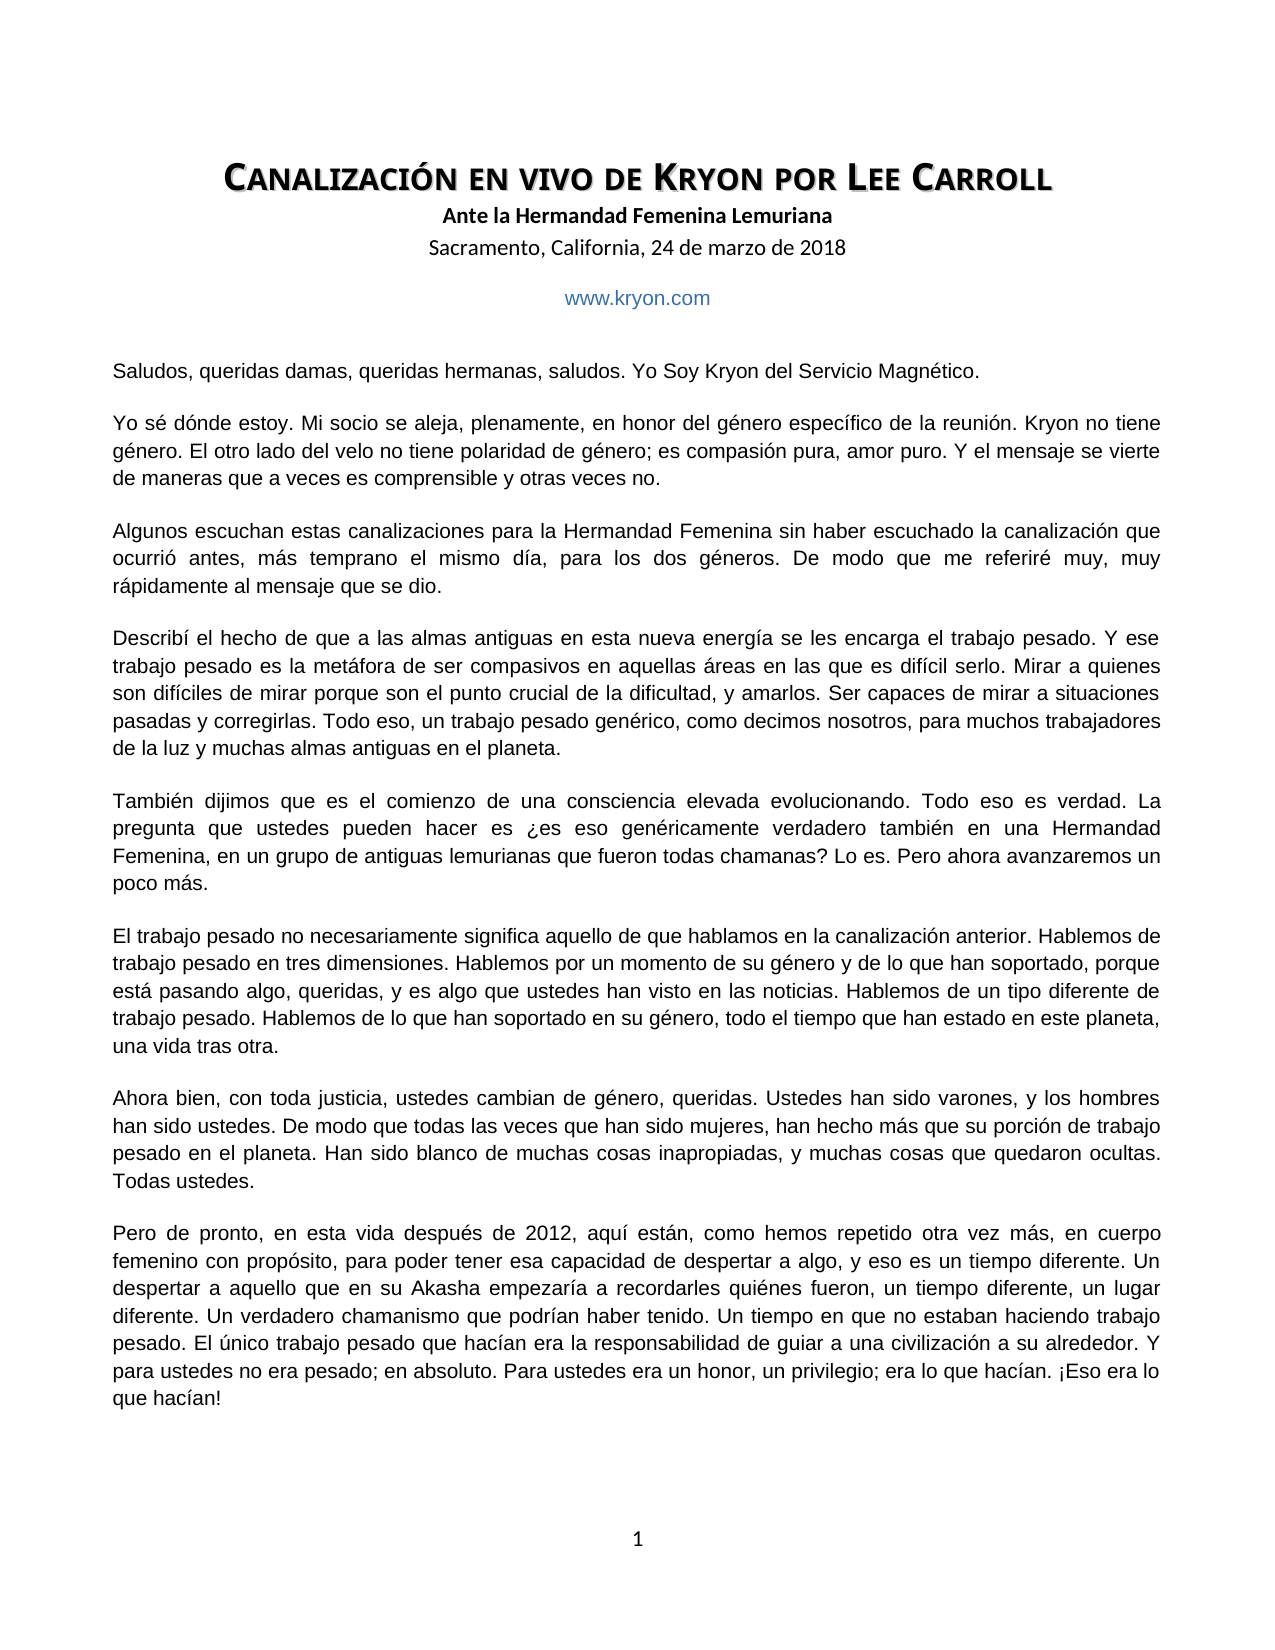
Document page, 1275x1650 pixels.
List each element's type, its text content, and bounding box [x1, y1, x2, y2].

text Ahora bien, con toda justicia, ustedes cambian de género, queridas. Ustedes han sido varones, y los hombres han sido ustedes. De modo que todas las veces que han sido mujeres, han hecho más que su porción de trabajo pesado en el planeta. Han sido blanco de muchas cosas inapropiadas, y muchas cosas que quedaron ocultas. Todas ustedes. [112, 1086, 1162, 1192]
text www.kryon.com [112, 286, 1162, 310]
text Saludos, queridas damas, queridas hermanas, saludos. Yo Soy Kryon del Servicio Magnético. [112, 358, 1162, 382]
text También dijimos que es el comienzo de una consciencia elevada evolucionando. Todo eso es verdad. La pregunta que ustedes pueden hacer es ¿es eso genéricamente verdadero también en una Hermandad Femenina, en un grupo de antiguas lemurianas que fueron todas chamanas? Lo es. Pero ahora avanzaremos un poco más. [112, 788, 1162, 895]
text Describí el hecho de que a las almas antiguas en esta nueva energía se les encarga el trabajo pesado. Y ese trabajo pesado es la metáfora de ser compasivos en aquellas áreas en las que es difícil serlo. Mirar a quienes son difíciles de mirar porque son el punto crucial de la dificultad, y amarlos. Ser capaces de mirar a situaciones pasadas y corregirlas. Todo eso, un trabajo pesado genérico, como decimos nosotros, para muchos trabajadores de la luz y muchas almas antiguas en el planeta. [112, 626, 1162, 760]
text Yo sé dónde estoy. Mi socio se aleja, plenamente, en honor del género específico de la reunión. Kryon no tiene género. El otro lado del velo no tiene polaridad de género; es compasión pura, amor puro. Y el mensaje se vierte de maneras que a veces es comprensible y otras veces no. [112, 411, 1162, 490]
text Algunos escuchan estas canalizaciones para la Hermandad Femenina sin haber escuchado la canalización que ocurrió antes, más temprano el mismo día, para los dos géneros. De modo que me referiré muy, muy rápidamente al mensaje que se dio. [112, 518, 1162, 597]
text Ante la Hermandad Femenina Lemuriana Sacramento, California, 24 de marzo de 2018 [112, 201, 1162, 261]
text El trabajo pesado no necesariamente significa aquello de que hablamos en la canalización anterior. Hablemos de trabajo pesado en tres dimensiones. Hablemos por un momento de su género y de lo que han soportado, porque está pasando algo, queridas, y es algo que ustedes han visto en las noticias. Hablemos de un tipo diferente de trabajo pesado. Hablemos de lo que han soportado en su género, todo el tiempo que han estado en este planeta, una vida tras otra. [112, 923, 1162, 1057]
text Pero de pronto, en esta vida después de 2012, aquí están, como hemos repetido otra vez más, en cuerpo femenino con propósito, para poder tener esa capacidad de despertar a algo, y eso es un tiempo diferente. Un despertar a aquello que en su Akasha empezaría a recordarles quiénes fueron, un tiempo diferente, un lugar diferente. Un verdadero chamanismo que podrían haber tenido. Un tiempo en que no estaban haciendo trabajo pesado. El único trabajo pesado que hacían era la responsabilidad de guiar a una civilización a su alrededor. Y para ustedes no era pesado; en absoluto. Para ustedes era un honor, un privilegio; era lo que hacían. ¡Eso era lo que hacían! [112, 1221, 1162, 1410]
text Canalización en vivo de Kryon por Lee Carroll [112, 150, 1162, 201]
